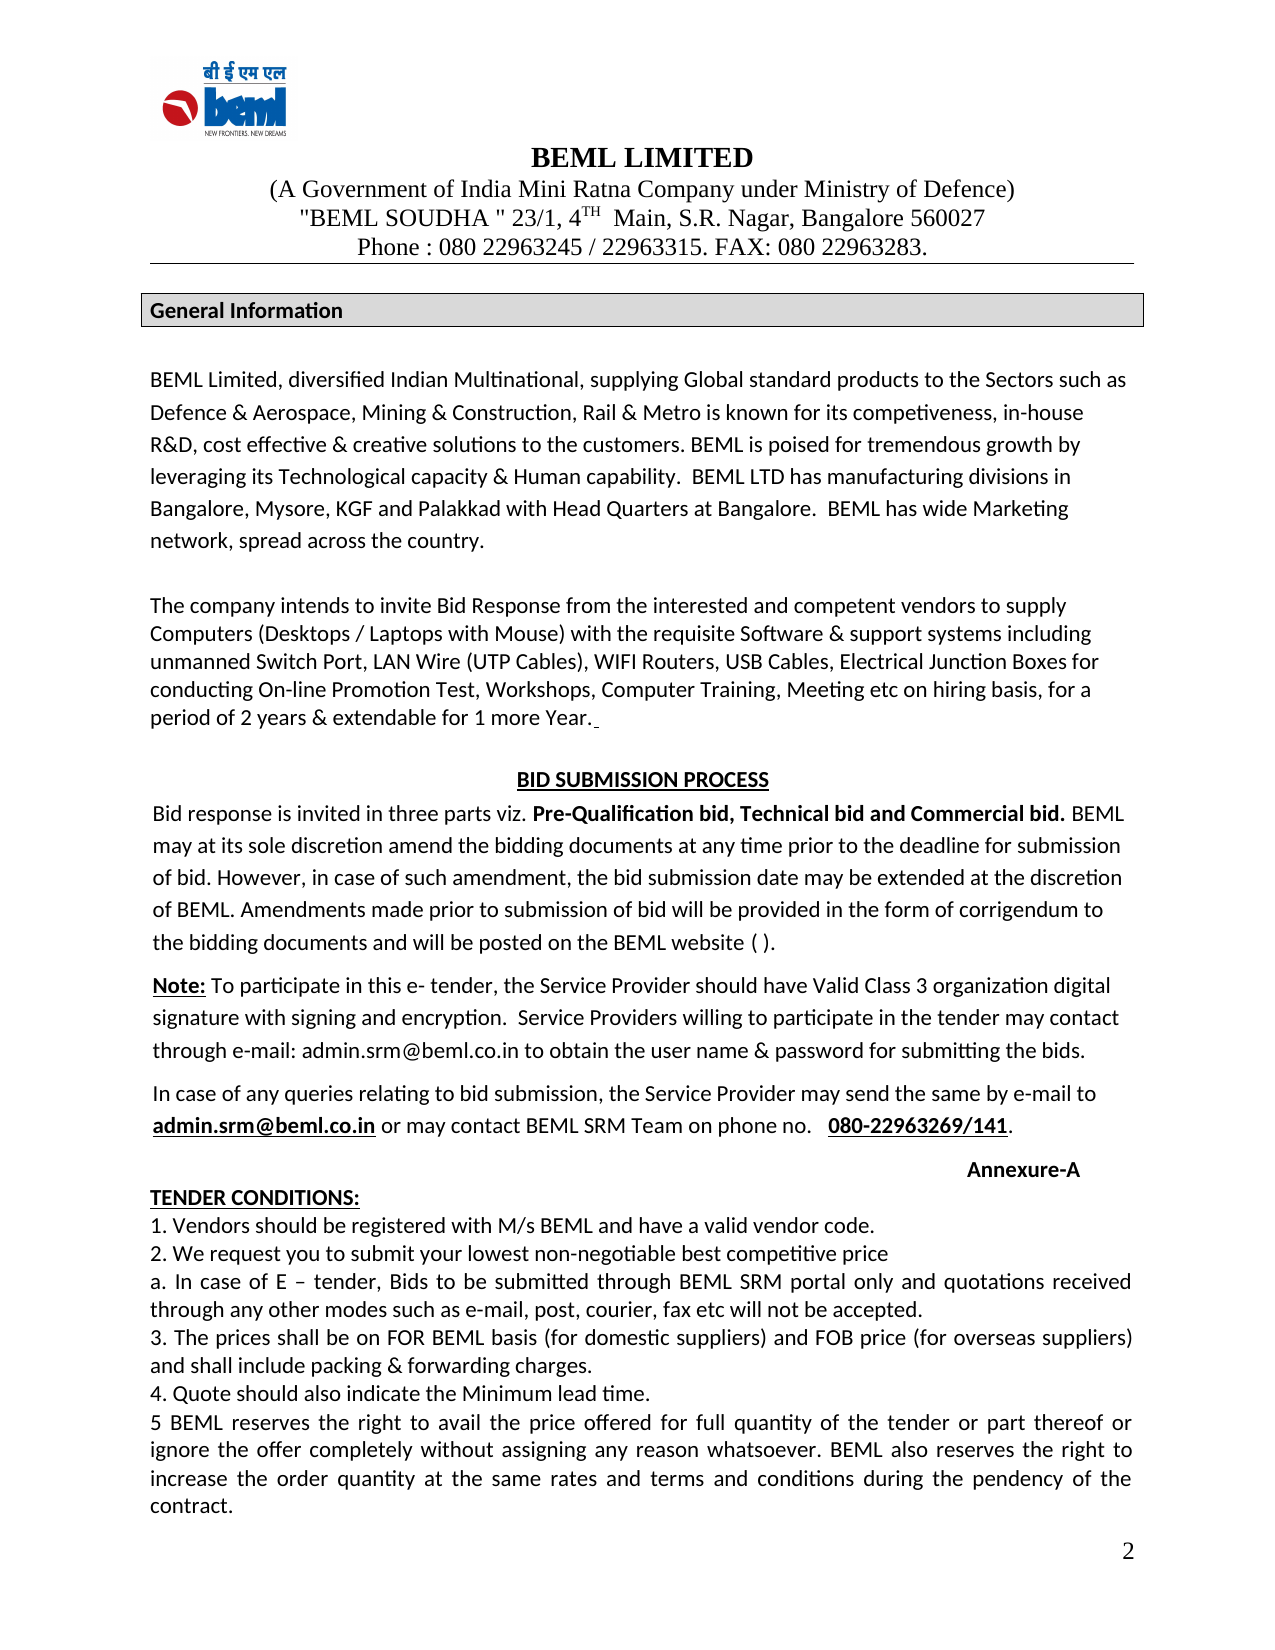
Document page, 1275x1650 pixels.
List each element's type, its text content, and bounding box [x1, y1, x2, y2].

text 2. We request you to submit your lowest non-negotiable best competitive price [150, 1239, 1134, 1267]
text BEML Limited, diversified Indian Multinational, supplying Global standard products to the Sectors such as Defence & Aerospace, Mining & Construction, Rail & Metro is known for its competiveness, in-house R&D, cost effective & creative solutions to the customers. BEML is poised for tremendous growth by leveraging its Technological capacity & Human capability. BEML LTD has manufacturing divisions in Bangalore, Mysore, KGF and Palakkad with Head Quarters at Bangalore. BEML has wide Marketing network, spread across the country. [150, 366, 1134, 554]
text a. In case of E – tender, Bids to be submitted through BEML SRM portal only and quotations received through any other modes such as e-mail, post, courier, fax etc will not be accepted. [150, 1267, 1134, 1323]
text TENDER CONDITIONS: [150, 1183, 1134, 1211]
text 3. The prices shall be on FOR BEML basis (for domestic suppliers) and FOB price (for overseas suppliers) and shall include packing & forwarding charges. [150, 1323, 1134, 1379]
picture [150, 56, 299, 141]
text 4. Quote should also indicate the Minimum lead time. [150, 1379, 1134, 1408]
text 5 BEML reserves the right to avail the price offered for full quantity of the tender or part thereof or ignore the offer completely without assigning any reason whatsoever. BEML also reserves the right to increase the order quantity at the same rates and terms and conditions during the pendency of the contract. [150, 1408, 1134, 1520]
text Note: To participate in this e- tender, the Service Provider should have Valid Class 3 organization digital signature with signing and encryption. Service Providers willing to participate in the tender may contact through e-mail: admin.srm@beml.co.in to obtain the user name & password for submitting the bids. [152, 971, 1128, 1064]
text In case of any queries relating to bid submission, the Service Provider may send the same by e-mail to admin.srm@beml.co.in or may contact BEML SRM Team on phone no. 080-22963269/141. [152, 1079, 1127, 1140]
text 1. Vendors should be registered with M/s BEML and have a valid vendor code. [150, 1211, 1134, 1239]
text Annexure-A [900, 1155, 1134, 1183]
subtitle General Information [142, 294, 1143, 326]
text Bid response is invited in three parts viz. Pre-Qualification bid, Technical bid and Commercial bid. BEML may at its sole discretion amend the bidding documents at any time prior to the deadline for submission of bid. However, in case of such amendment, the bid submission date may be extended at the discretion of BEML. Amendments made prior to submission of bid will be provided in the form of corrigendum to the bidding documents and will be posted on the BEML website ( ). [152, 799, 1128, 956]
text BID SUBMISSION PROCESS [151, 765, 1134, 793]
text The company intends to invite Bid Response from the interested and competent vendors to supply Computers (Desktops / Laptops with Mouse) with the requisite Software & support systems including unmanned Switch Port, LAN Wire (UTP Cables), WIFI Routers, USB Cables, Electrical Junction Boxes for conducting On-line Promotion Test, Workshops, Computer Training, Meeting etc on hiring basis, for a period of 2 years & extendable for 1 more Year. [150, 591, 1134, 731]
